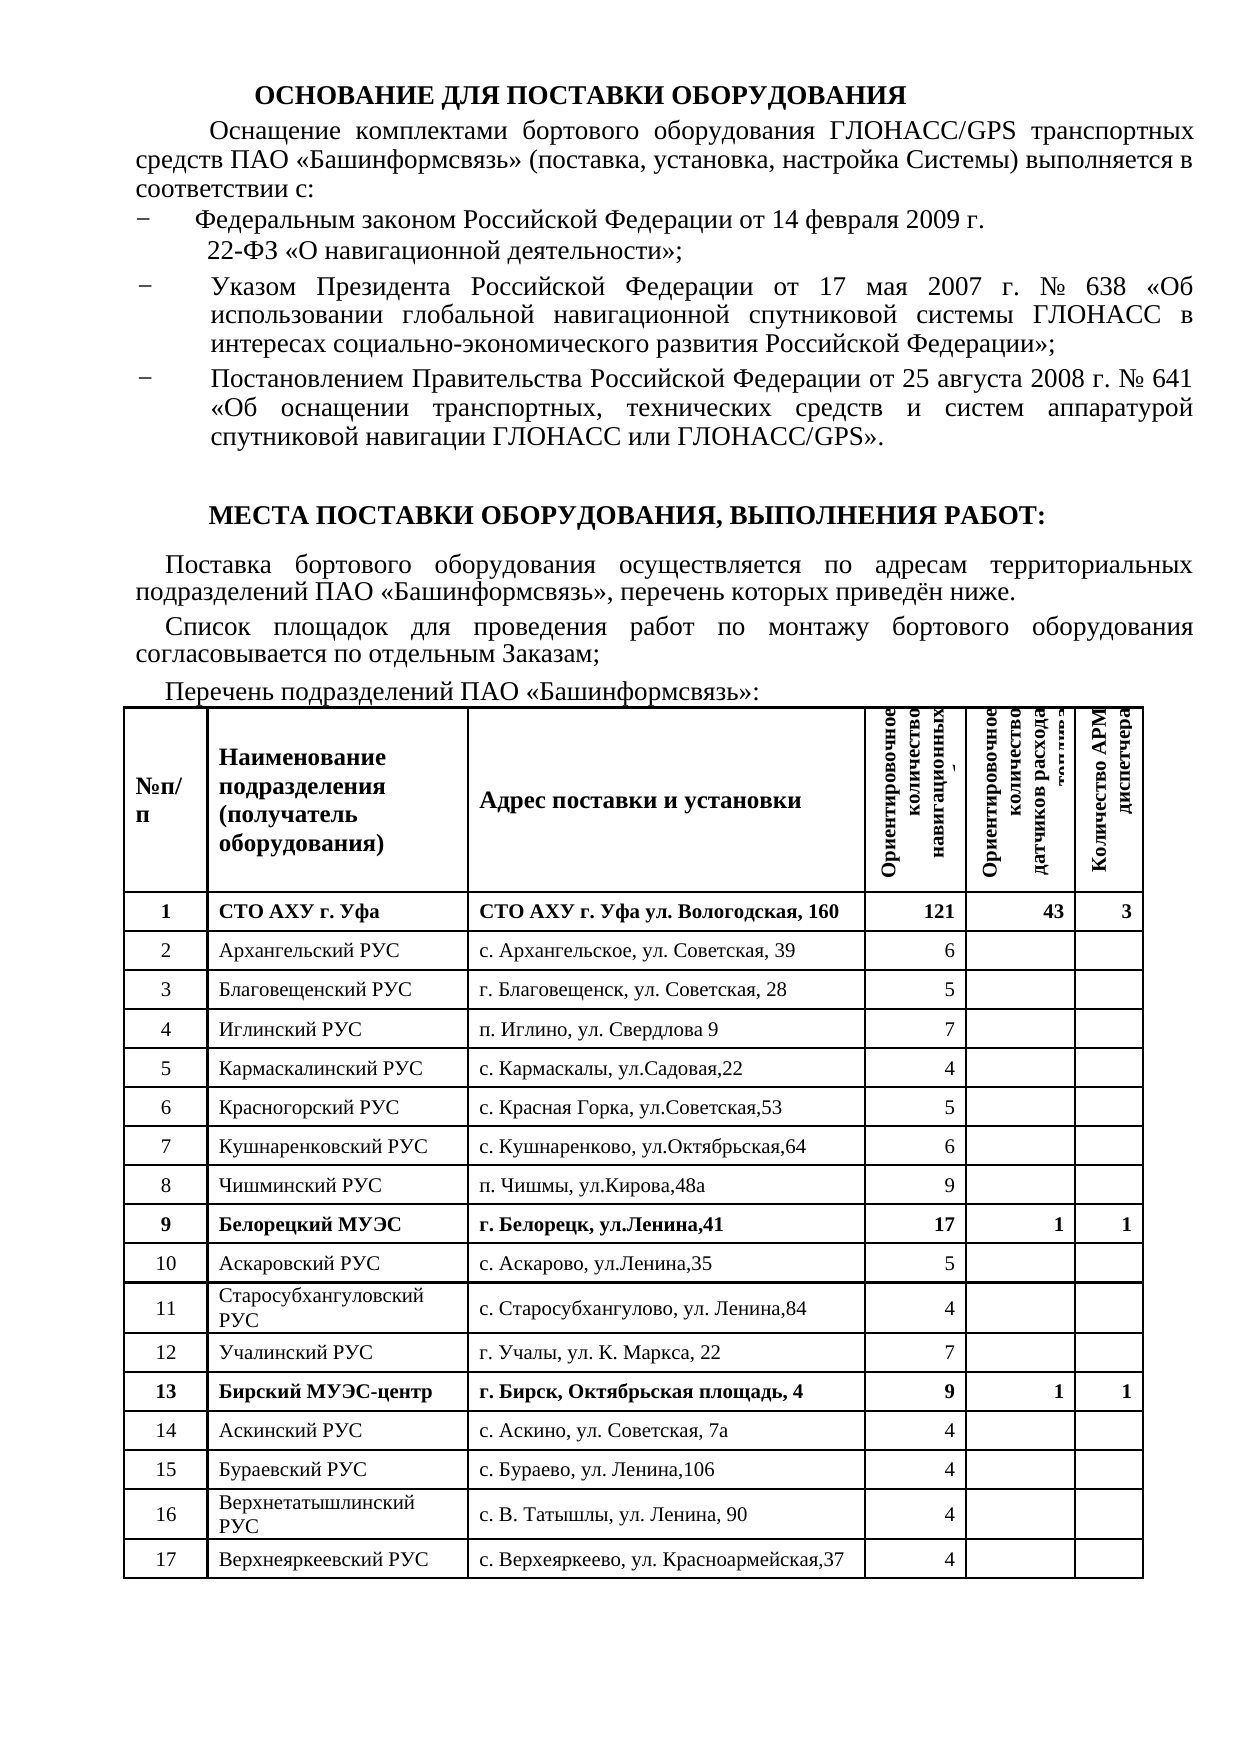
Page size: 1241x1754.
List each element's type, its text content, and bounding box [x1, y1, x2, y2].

table_header Адрес поставки и установки [469, 709, 864, 891]
table_cell [967, 971, 1074, 1008]
table_cell Учалинский РУС [209, 1334, 467, 1371]
table_cell Красногорский РУС [209, 1088, 467, 1125]
table_header Ориентировочное количество навигационных блоков [866, 709, 965, 891]
table_cell 7 [866, 1010, 965, 1047]
table_cell 13 [125, 1373, 206, 1410]
table_cell г. Учалы, ул. К. Маркса, 22 [469, 1334, 864, 1371]
table_cell СТО АХУ г. Уфа [209, 893, 467, 930]
table_cell Белорецкий МУЭС [209, 1205, 467, 1242]
table_cell [967, 932, 1074, 969]
table_cell [967, 1412, 1074, 1449]
table_cell [1076, 1284, 1142, 1332]
table_cell 4 [866, 1451, 965, 1488]
table_cell Архангельский РУС [209, 932, 467, 969]
table_cell [1076, 1244, 1142, 1281]
table_cell 9 [125, 1205, 206, 1242]
table_cell Аскинский РУС [209, 1412, 467, 1449]
table_cell Аскаровский РУС [209, 1244, 467, 1281]
table_cell [967, 1010, 1074, 1047]
table_cell [1076, 932, 1142, 969]
table_cell 17 [866, 1205, 965, 1242]
table_cell 4 [866, 1540, 965, 1577]
table_cell 4 [866, 1412, 965, 1449]
table_cell 4 [866, 1284, 965, 1332]
table_cell Иглинский РУС [209, 1010, 467, 1047]
table_cell 1 [967, 1205, 1074, 1242]
table_cell с. Бураево, ул. Ленина,106 [469, 1451, 864, 1488]
table_cell г. Белорецк, ул.Ленина,41 [469, 1205, 864, 1242]
table_cell [1076, 1451, 1142, 1488]
table_cell 2 [125, 932, 206, 969]
table_cell 3 [125, 971, 206, 1008]
table_header Количество АРМ диспетчера [1076, 709, 1142, 891]
table_cell [967, 1088, 1074, 1125]
table_cell 6 [125, 1088, 206, 1125]
table_cell Верхнетатышлинский РУС [209, 1490, 467, 1538]
table_cell с. Кушнаренково, ул.Октябрьская,64 [469, 1127, 864, 1164]
table_cell 11 [125, 1284, 206, 1332]
table_cell 7 [866, 1334, 965, 1371]
table_cell 1 [1076, 1373, 1142, 1410]
table_cell 9 [866, 1373, 965, 1410]
table_cell 4 [866, 1490, 965, 1538]
table_cell с. Аскарово, ул.Ленина,35 [469, 1244, 864, 1281]
table_cell 5 [125, 1049, 206, 1086]
table_cell [1076, 1010, 1142, 1047]
table_cell [967, 1334, 1074, 1371]
table_cell [967, 1451, 1074, 1488]
table_cell с. Верхеяркеево, ул. Красноармейская,37 [469, 1540, 864, 1577]
table_cell с. Старосубхангулово, ул. Ленина,84 [469, 1284, 864, 1332]
table_cell [967, 1166, 1074, 1203]
table_cell СТО АХУ г. Уфа ул. Вологодская, 160 [469, 893, 864, 930]
table_cell с. Аскино, ул. Советская, 7а [469, 1412, 864, 1449]
table_cell 3 [1076, 893, 1142, 930]
table_cell [1076, 1490, 1142, 1538]
text Список площадок для проведения работ по монтажу бортового оборудования согласовывается по отдельным Заказам; [135, 614, 1194, 668]
table_cell Старосубхангуловский РУС [209, 1284, 467, 1332]
table_cell [967, 1127, 1074, 1164]
table_cell 4 [125, 1010, 206, 1047]
text Поставка бортового оборудования осуществляется по адресам территориальных подразделений ПАО «Башинформсвязь», перечень которых приведён ниже. [135, 552, 1194, 607]
table_cell 1 [125, 893, 206, 930]
table_cell с. Кармаскалы, ул.Садовая,22 [469, 1049, 864, 1086]
table_cell 12 [125, 1334, 206, 1371]
table_cell п. Иглино, ул. Свердлова 9 [469, 1010, 864, 1047]
table_cell [1076, 1412, 1142, 1449]
text МЕСТА ПОСТАВКИ ОБОРУДОВАНИЯ, ВЫПОЛНЕНИЯ РАБОТ: [208, 499, 1194, 530]
table_cell [1076, 1049, 1142, 1086]
table_cell 8 [125, 1166, 206, 1203]
table_cell Благовещенский РУС [209, 971, 467, 1008]
table_cell с. Красная Горка, ул.Советская,53 [469, 1088, 864, 1125]
table_cell Чишминский РУС [209, 1166, 467, 1203]
table_cell 14 [125, 1412, 206, 1449]
table_cell 5 [866, 1244, 965, 1281]
table_cell Кушнаренковский РУС [209, 1127, 467, 1164]
table_cell 43 [967, 893, 1074, 930]
table_cell 5 [866, 971, 965, 1008]
table_cell 9 [866, 1166, 965, 1203]
table_cell [1076, 1540, 1142, 1577]
text ОСНОВАНИЕ ДЛЯ ПОСТАВКИ ОБОРУДОВАНИЯ [254, 79, 1194, 111]
table_cell [967, 1540, 1074, 1577]
table_cell Верхнеяркеевский РУС [209, 1540, 467, 1577]
table_cell Бураевский РУС [209, 1451, 467, 1488]
table_header №п/п [125, 709, 206, 891]
table_cell 7 [125, 1127, 206, 1164]
text Перечень подразделений ПАО «Башинформсвязь»: [164, 676, 1194, 706]
table_cell 16 [125, 1490, 206, 1538]
table_cell [1076, 1334, 1142, 1371]
table_header Ориентировочное количество датчиков расхода топлива [967, 709, 1074, 891]
text Оснащение комплектами бортового оборудования ГЛОНАСС/GPS транспортных средств ПАО «Башинформсвязь» (поставка, установка, настройка Системы) выполняется в соответствии с: [135, 117, 1194, 203]
table_cell 15 [125, 1451, 206, 1488]
table_cell 10 [125, 1244, 206, 1281]
table_cell [967, 1284, 1074, 1332]
table_cell 4 [866, 1049, 965, 1086]
table_cell 121 [866, 893, 965, 930]
table_cell [967, 1244, 1074, 1281]
table_cell [1076, 1166, 1142, 1203]
table_cell г. Бирск, Октябрьская площадь, 4 [469, 1373, 864, 1410]
list Федеральным законом Российской Федерации от 14 февраля 2009 г. [135, 203, 1194, 234]
table_cell с. В. Татышлы, ул. Ленина, 90 [469, 1490, 864, 1538]
table_cell Бирский МУЭС-центр [209, 1373, 467, 1410]
table_cell 6 [866, 932, 965, 969]
table_cell г. Благовещенск, ул. Советская, 28 [469, 971, 864, 1008]
table_cell с. Архангельское, ул. Советская, 39 [469, 932, 864, 969]
table_header Наименование подразделения (получатель оборудования) [209, 709, 467, 891]
table_cell 17 [125, 1540, 206, 1577]
table_cell Кармаскалинский РУС [209, 1049, 467, 1086]
text 22-ФЗ «О навигационной деятельности»; [173, 234, 1194, 265]
table_cell 6 [866, 1127, 965, 1164]
table_cell [967, 1490, 1074, 1538]
table_cell 1 [967, 1373, 1074, 1410]
table_cell [1076, 971, 1142, 1008]
table_cell [1076, 1127, 1142, 1164]
table_cell [967, 1049, 1074, 1086]
table_cell п. Чишмы, ул.Кирова,48а [469, 1166, 864, 1203]
table_cell 1 [1076, 1205, 1142, 1242]
list Указом Президента Российской Федерации от 17 мая 2007 г. № 638 «Об использовании глобальной навигационной спутниковой системы ГЛОНАСС в интересах социально-экономического развития Российской Федерации»; [137, 272, 1194, 358]
table_cell 5 [866, 1088, 965, 1125]
list Постановлением Правительства Российской Федерации от 25 августа 2008 г. № 641 «Об оснащении транспортных, технических средств и систем аппаратурой спутниковой навигации ГЛОНАСС или ГЛОНАСС/GPS». [137, 365, 1194, 451]
table_cell [1076, 1088, 1142, 1125]
